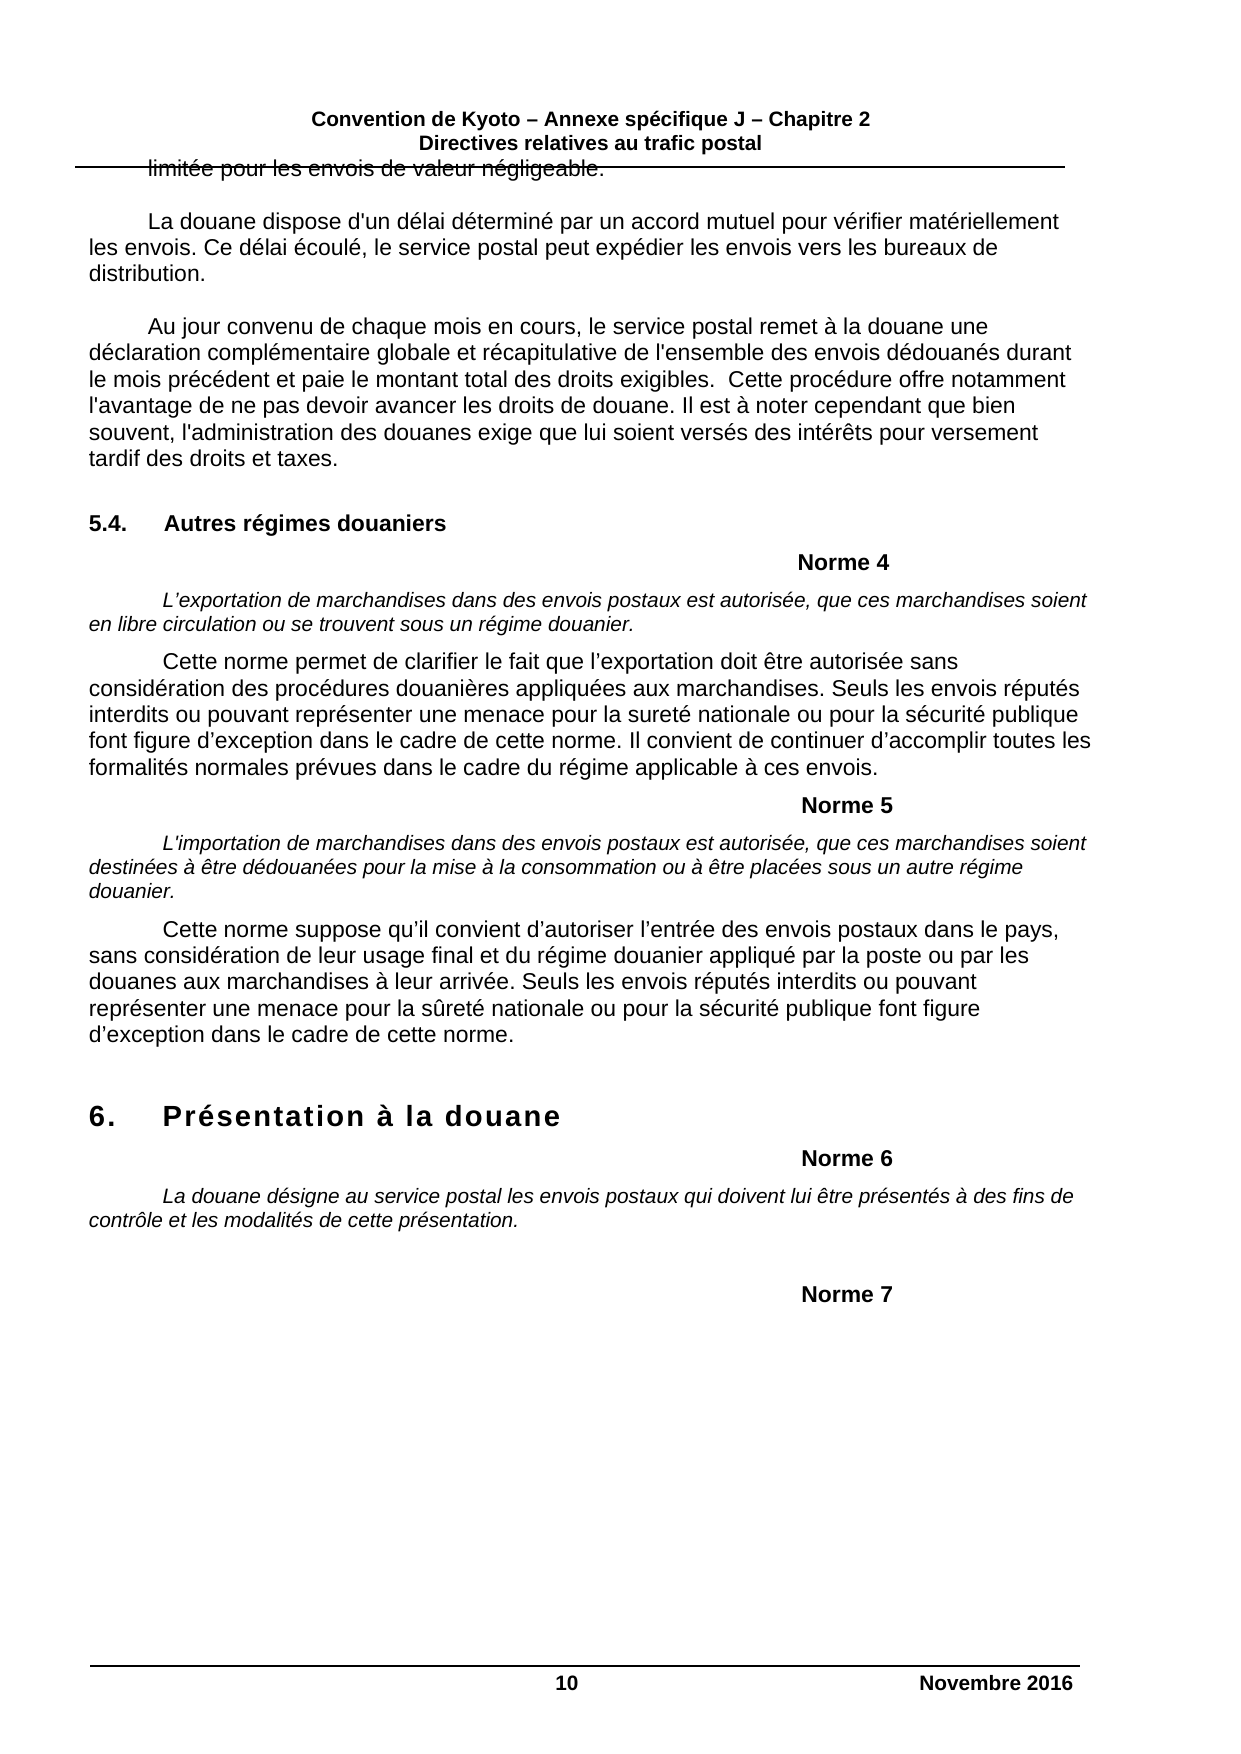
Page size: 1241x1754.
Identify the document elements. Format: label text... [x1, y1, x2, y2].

text  peut remettre à la douane une déclaration exigeant une quantité de renseignements limitée pour les envois de valeur négligeable. [148, 155, 1092, 181]
subtitle 5.4. Autres régimes douaniers [89, 510, 1092, 536]
text Cette norme permet de clarifier le fait que l’exportation doit être autorisée sans considération des procédures douanières appliquées aux marchandises. Seuls les envois réputés interdits ou pouvant représenter une menace pour la sureté nationale ou pour la sécurité publique font figure d’exception dans le cadre de cette norme. Il convient de continuer d’accomplir toutes les formalités normales prévues dans le cadre du régime applicable à ces envois. [89, 648, 1092, 780]
text Norme 4 [89, 549, 1092, 575]
subtitle 6. Présentation à la douane [89, 1099, 1092, 1132]
text Norme 5 [89, 792, 1092, 819]
text Norme 7 [89, 1281, 1092, 1307]
text La douane désigne au service postal les envois postaux qui doivent lui être présentés à des fins de contrôle et les modalités de cette présentation. [89, 1184, 1092, 1232]
text Au jour convenu de chaque mois en cours, le service postal remet à la douane une déclaration complémentaire globale et récapitulative de l'ensemble des envois dédouanés durant le mois précédent et paie le montant total des droits exigibles. Cette procédure offre notamment l'avantage de ne pas devoir avancer les droits de douane. Il est à noter cependant que bien souvent, l'administration des douanes exige que lui soient versés des intérêts pour versement tardif des droits et taxes. [89, 313, 1092, 471]
text Cette norme suppose qu’il convient d’autoriser l’entrée des envois postaux dans le pays, sans considération de leur usage final et du régime douanier appliqué par la poste ou par les douanes aux marchandises à leur arrivée. Seuls les envois réputés interdits ou pouvant représenter une menace pour la sûreté nationale ou pour la sécurité publique font figure d’exception dans le cadre de cette norme. [89, 916, 1092, 1047]
text Norme 6 [89, 1145, 1092, 1171]
text La douane dispose d'un délai déterminé par un accord mutuel pour vérifier matériellement les envois. Ce délai écoulé, le service postal peut expédier les envois vers les bureaux de distribution. [89, 208, 1092, 287]
text L'importation de marchandises dans des envois postaux est autorisée, que ces marchandises soient destinées à être dédouanées pour la mise à la consommation ou à être placées sous un autre régime douanier. [89, 831, 1092, 903]
text L’exportation de marchandises dans des envois postaux est autorisée, que ces marchandises soient en libre circulation ou se trouvent sous un régime douanier. [89, 588, 1092, 636]
